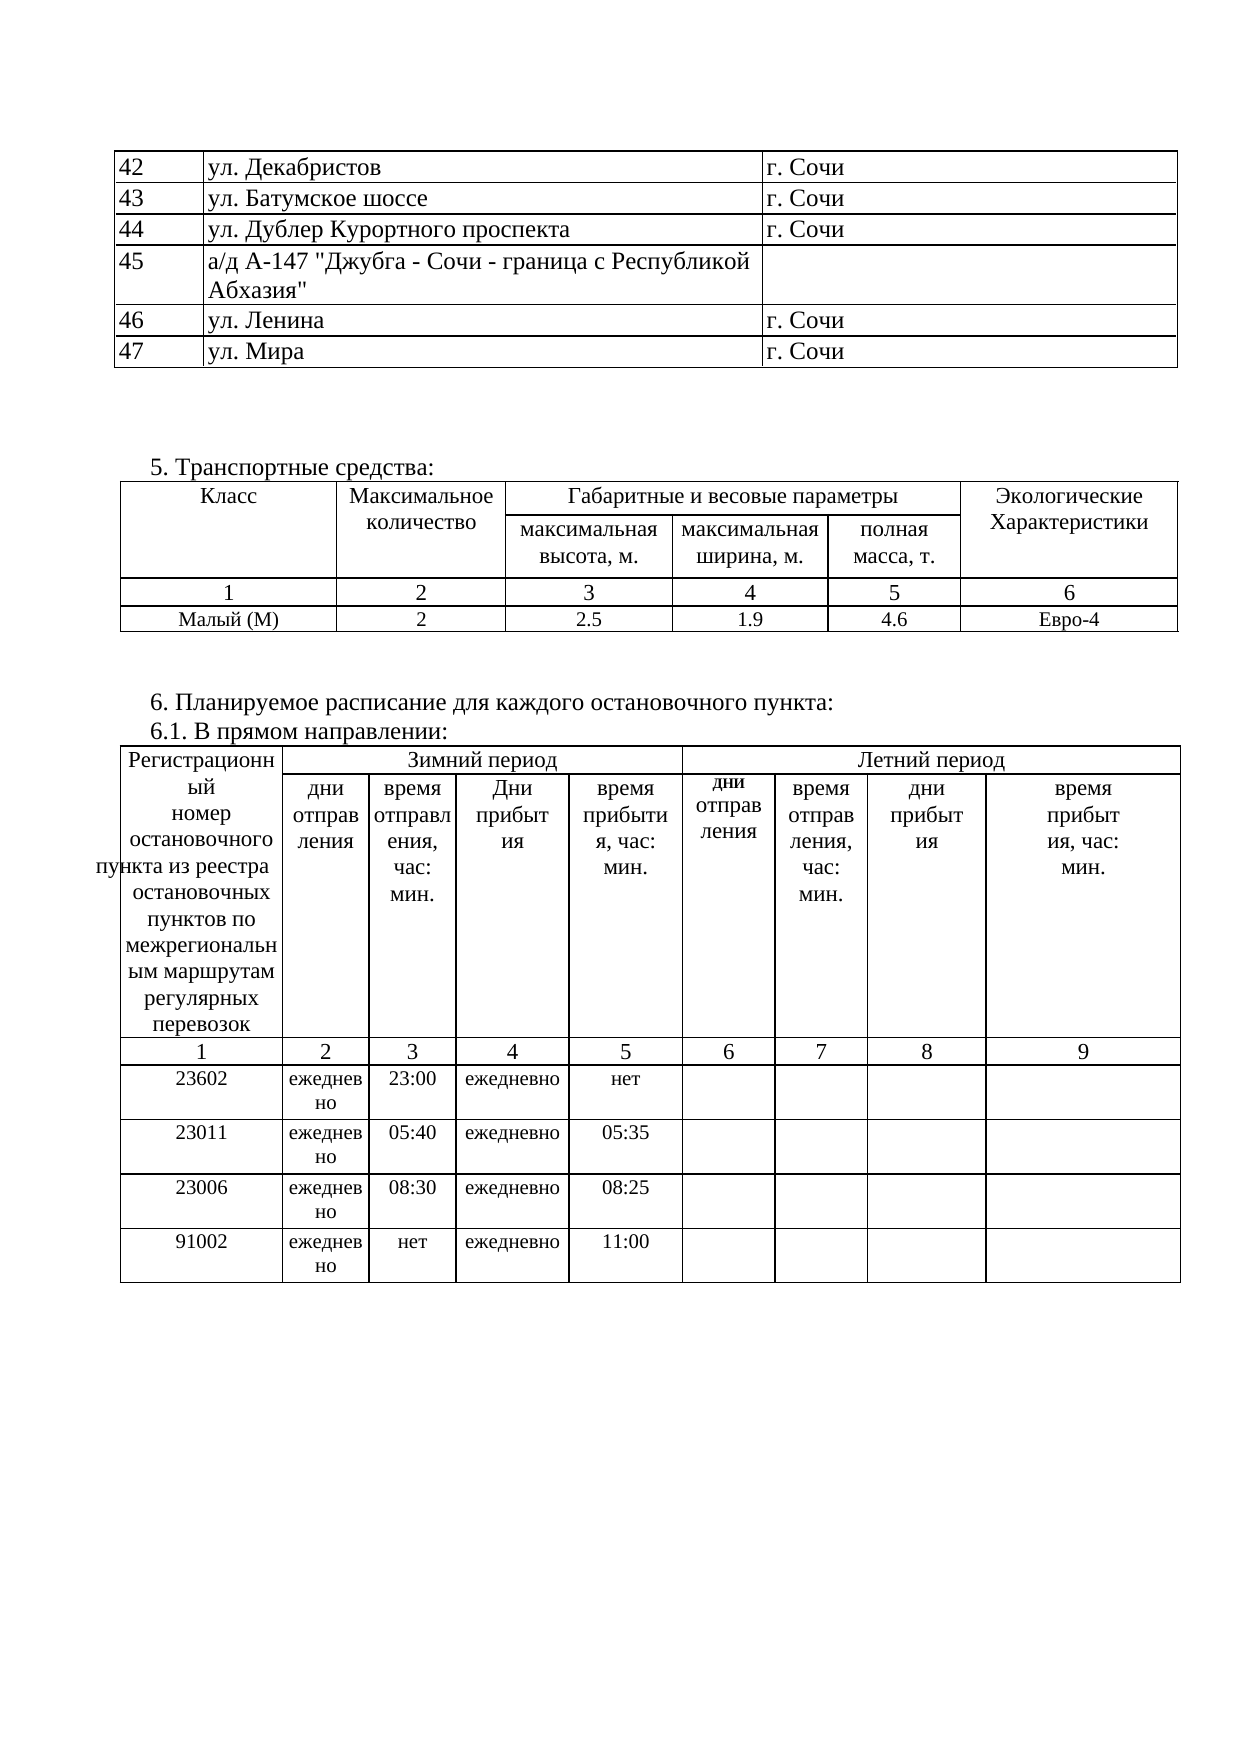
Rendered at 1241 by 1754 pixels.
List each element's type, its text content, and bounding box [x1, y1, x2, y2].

table_cell [776, 1120, 867, 1173]
table_cell 46 [115, 305, 203, 335]
table_header Класс [121, 482, 336, 577]
table_cell 11:00 [570, 1229, 682, 1282]
table_cell Малый (М) [121, 607, 336, 631]
table_cell 91002 [121, 1229, 282, 1282]
table_cell 2.5 [506, 607, 672, 631]
table_cell 5 [570, 1038, 682, 1064]
table_cell 05:40 [370, 1120, 455, 1173]
table_cell 4 [673, 579, 827, 605]
table_cell ежедневно [283, 1175, 368, 1227]
table_cell 9 [987, 1038, 1180, 1064]
table_cell [763, 244, 1177, 303]
table_cell 42 [115, 152, 203, 181]
table_cell [987, 1175, 1180, 1227]
table_cell ежедневно [457, 1066, 568, 1119]
table_header Максимальное количество [337, 482, 505, 577]
table_cell 1.9 [673, 607, 827, 631]
table_cell [776, 1229, 867, 1282]
table_cell [683, 1066, 774, 1119]
table_cell 2 [337, 579, 505, 605]
table_header Зимний период [283, 747, 682, 773]
table_cell г. Сочи [763, 152, 1177, 181]
table_cell [868, 1175, 985, 1227]
table_cell ул. Ленина [204, 305, 762, 335]
table_cell ежедневно [457, 1175, 568, 1227]
table_cell полная масса, т. [829, 516, 960, 577]
table_cell 2 [283, 1038, 368, 1064]
text 6. Планируемое расписание для каждого остановочного пункта: [150, 687, 1090, 716]
table_cell [987, 1066, 1180, 1119]
table_cell 5 [829, 579, 960, 605]
table_cell 23602 [121, 1066, 282, 1119]
table_cell ул. Батумское шоссе [204, 183, 762, 213]
table_cell ежедневно [457, 1120, 568, 1173]
table_cell [776, 1175, 867, 1227]
table_cell время отправ ления, час: мин. [776, 775, 867, 1036]
table_cell 23:00 [370, 1066, 455, 1119]
table_cell 4 [457, 1038, 568, 1064]
table_cell ул. Мира [204, 337, 762, 366]
table_cell ежедневно [283, 1229, 368, 1282]
table_cell г. Сочи [763, 213, 1177, 244]
table_cell 6 [961, 579, 1177, 605]
table_cell нет [570, 1066, 682, 1119]
text 6.1. В прямом направлении: [150, 716, 1090, 745]
table_cell [987, 1120, 1180, 1173]
table_cell г. Сочи [763, 335, 1177, 366]
table_cell ул. Дублер Курортного проспекта [204, 215, 762, 244]
table_cell [868, 1066, 985, 1119]
table_cell 2 [337, 607, 505, 631]
table_cell г. Сочи [763, 304, 1177, 335]
table_cell [776, 1066, 867, 1119]
table_cell 47 [115, 336, 203, 366]
table_cell ДНИ отправ ления [683, 775, 774, 1036]
table_cell 3 [506, 579, 672, 605]
table_header Летний период [683, 747, 1180, 773]
table_cell Дни прибыт ия [457, 775, 568, 1036]
table_cell 45 [115, 245, 203, 303]
table_cell ежедневно [283, 1120, 368, 1173]
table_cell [204, 246, 762, 303]
table_cell [683, 1120, 774, 1173]
table_cell время прибыт ия, час: мин. [987, 775, 1180, 1036]
table_cell дни прибыт ия [868, 775, 985, 1036]
table_cell время отправл ения, час: мин. [370, 775, 455, 1036]
text 5. Транспортные средства: [150, 452, 1090, 481]
table_cell Евро-4 [961, 607, 1177, 631]
table_cell 44 [115, 214, 203, 244]
table_cell 1 [121, 1038, 282, 1064]
table_cell 1 [121, 579, 336, 605]
table_cell [868, 1120, 985, 1173]
table_cell максимальная ширина, м. [673, 516, 827, 577]
table_cell [683, 1175, 774, 1227]
table_cell 43 [115, 183, 203, 213]
table_cell [987, 1229, 1180, 1282]
table_cell 23011 [121, 1120, 282, 1173]
table_header Габаритные и весовые параметры [506, 482, 960, 514]
table_cell максимальная высота, м. [506, 516, 672, 577]
table_cell нет [370, 1229, 455, 1282]
table_cell 7 [776, 1038, 867, 1064]
table_cell 3 [370, 1038, 455, 1064]
table_cell 08:30 [370, 1175, 455, 1227]
table_cell 4.6 [829, 607, 960, 631]
table_cell [868, 1229, 985, 1282]
table_cell ежедневно [283, 1066, 368, 1119]
table_cell ул. Декабристов [204, 152, 762, 181]
table_cell г. Сочи [763, 181, 1177, 213]
table_cell 23006 [121, 1175, 282, 1227]
table_cell дни отправ ления [283, 775, 368, 1036]
table_cell 08:25 [570, 1175, 682, 1227]
table_cell 05:35 [570, 1120, 682, 1173]
table_cell 6 [683, 1038, 774, 1064]
table_header Регистрационный номер остановочного пункта из реестра остановочных пунктов по межрегиональным маршрутам регулярных перевозок [121, 747, 282, 1036]
table_header Экологические Характеристики [961, 482, 1177, 577]
table_cell 8 [868, 1038, 985, 1064]
table_cell [683, 1229, 774, 1282]
table_cell время прибыти я, час: мин. [570, 775, 682, 1036]
table_cell ежедневно [457, 1229, 568, 1282]
